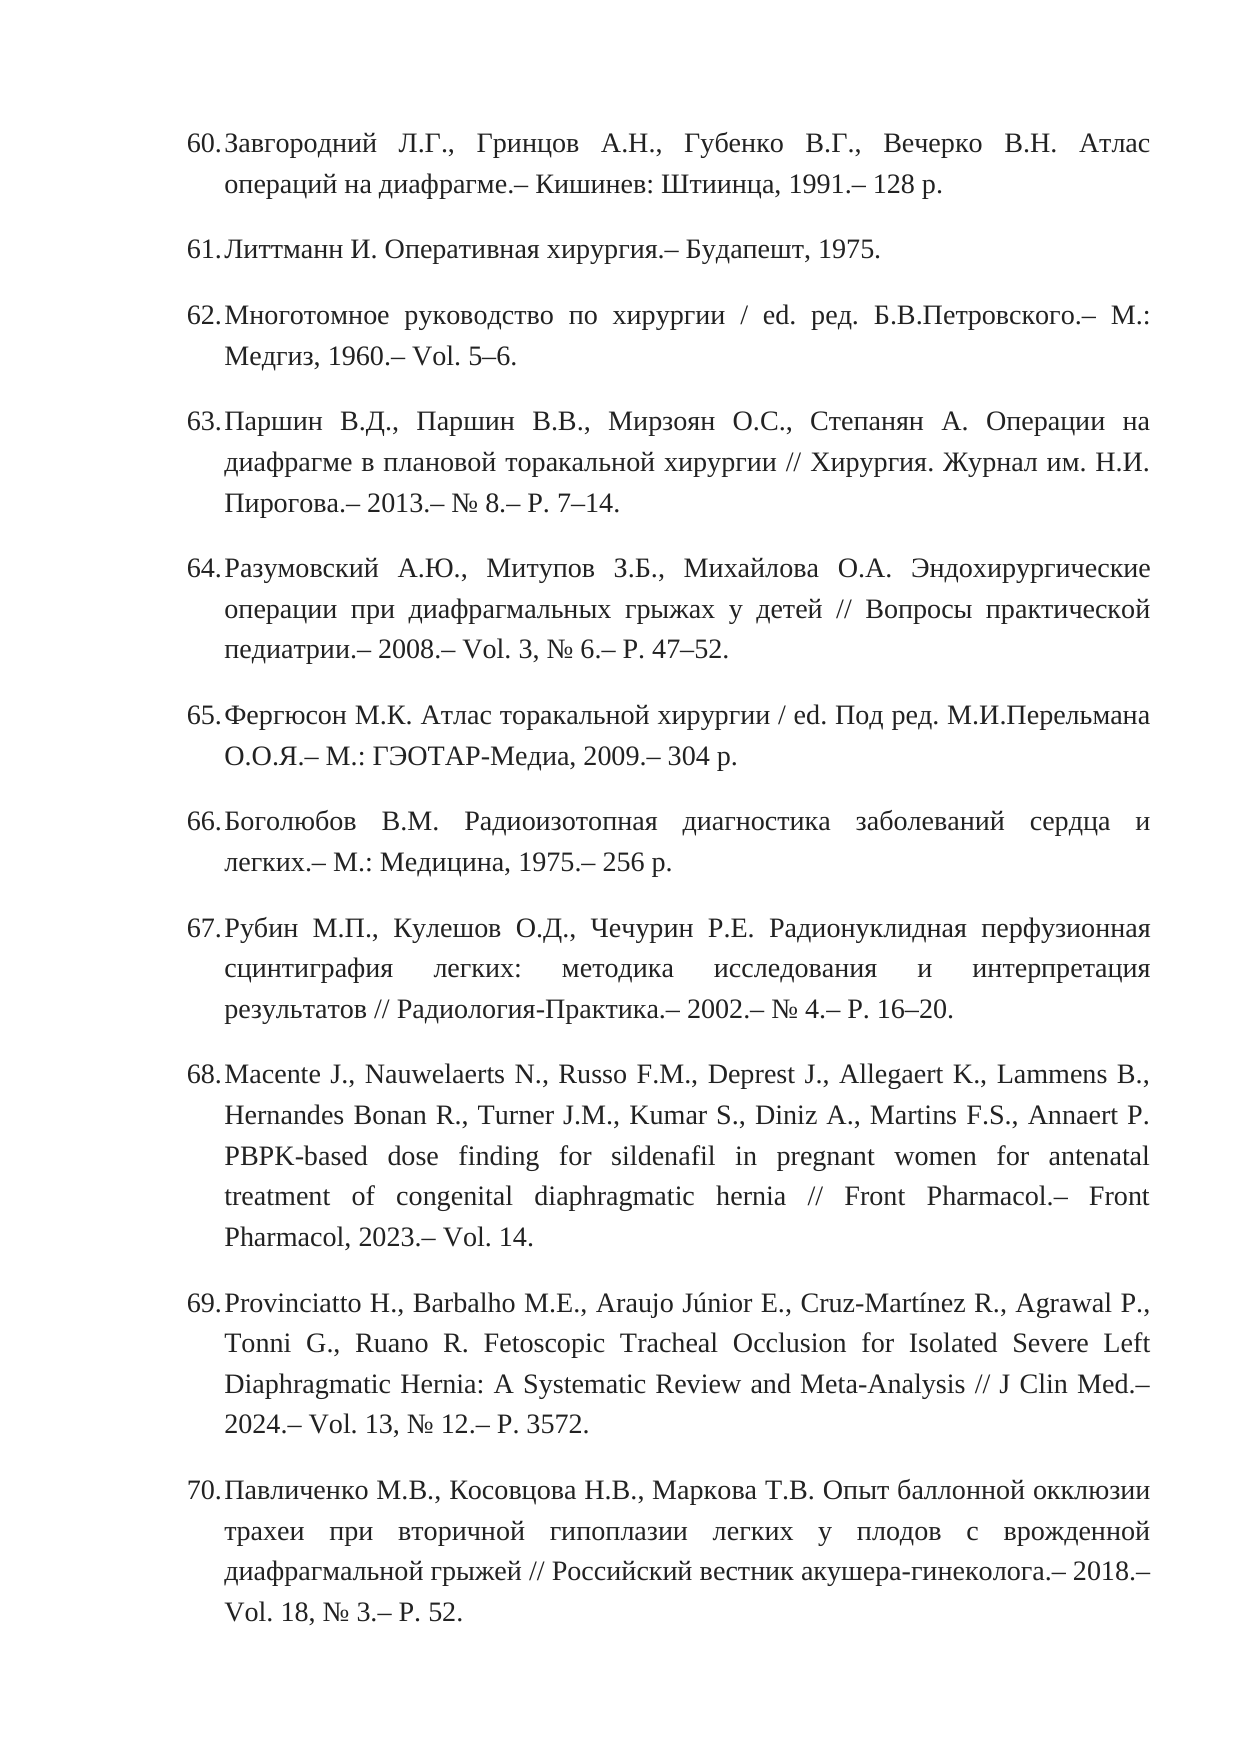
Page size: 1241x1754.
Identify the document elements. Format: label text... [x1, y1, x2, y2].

list Рубин М.П., Кулешов О.Д., Чечурин Р.Е. Радионуклидная перфузионная сцинтиграфия легких: методика исследования и интерпретация результатов // Радиология-Практика.– 2002.– № 4.– P. 16–20. [187, 902, 1152, 1024]
list Завгородний Л.Г., Гринцов А.Н., Губенко В.Г., Вечерко В.Н. Атлас операций на диафрагме.– Кишинев: Штиинца, 1991.– 128 p. [187, 118, 1152, 199]
list Литтманн И. Оперативная хирургия.– Будапешт, 1975. [187, 224, 1152, 265]
list Provinciatto H., Barbalho M.E., Araujo Júnior E., Cruz-Martínez R., Agrawal P., Tonni G., Ruano R. Fetoscopic Tracheal Occlusion for Isolated Severe Left Diaphragmatic Hernia: A Systematic Review and Meta-Analysis // J Clin Med.– 2024.– Vol. 13, № 12.– P. 3572. [187, 1277, 1152, 1440]
list Macente J., Nauwelaerts N., Russo F.M., Deprest J., Allegaert K., Lammens B., Hernandes Bonan R., Turner J.M., Kumar S., Diniz A., Martins F.S., Annaert P. PBPK-based dose finding for sildenafil in pregnant women for antenatal treatment of congenital diaphragmatic hernia // Front Pharmacol.– Front Pharmacol, 2023.– Vol. 14. [187, 1049, 1152, 1252]
list Многотомное руководство по хирургии / ed. ред. Б.В.Петровского.– М.: Медгиз, 1960.– Vol. 5–6. [187, 290, 1152, 371]
list Павличенко М.В., Косовцова Н.В., Маркова Т.В. Опыт баллонной окклюзии трахеи при вторичной гипоплазии легких у плодов с врожденной диафрагмальной грыжей // Российский вестник акушера-гинеколога.– 2018.– Vol. 18, № 3.– P. 52. [187, 1465, 1152, 1627]
list Боголюбов В.М. Радиоизотопная диагностика заболеваний сердца и легких.– М.: Медицина, 1975.– 256 p. [187, 796, 1152, 877]
list Фергюсон М.К. Атлас торакальной хирургии / ed. Под ред. М.И.Перельмана О.О.Я.– М.: ГЭОТАР-Медиа, 2009.– 304 p. [187, 690, 1152, 771]
list Разумовский А.Ю., Митупов З.Б., Михайлова О.А. Эндохирургические операции при диафрагмальных грыжах у детей // Вопросы практической педиатрии.– 2008.– Vol. 3, № 6.– P. 47–52. [187, 543, 1152, 665]
list Паршин В.Д., Паршин В.В., Мирзоян О.С., Степанян А. Операции на диафрагме в плановой торакальной хирургии // Хирургия. Журнал им. Н.И. Пирогова.– 2013.– № 8.– P. 7–14. [187, 396, 1152, 518]
